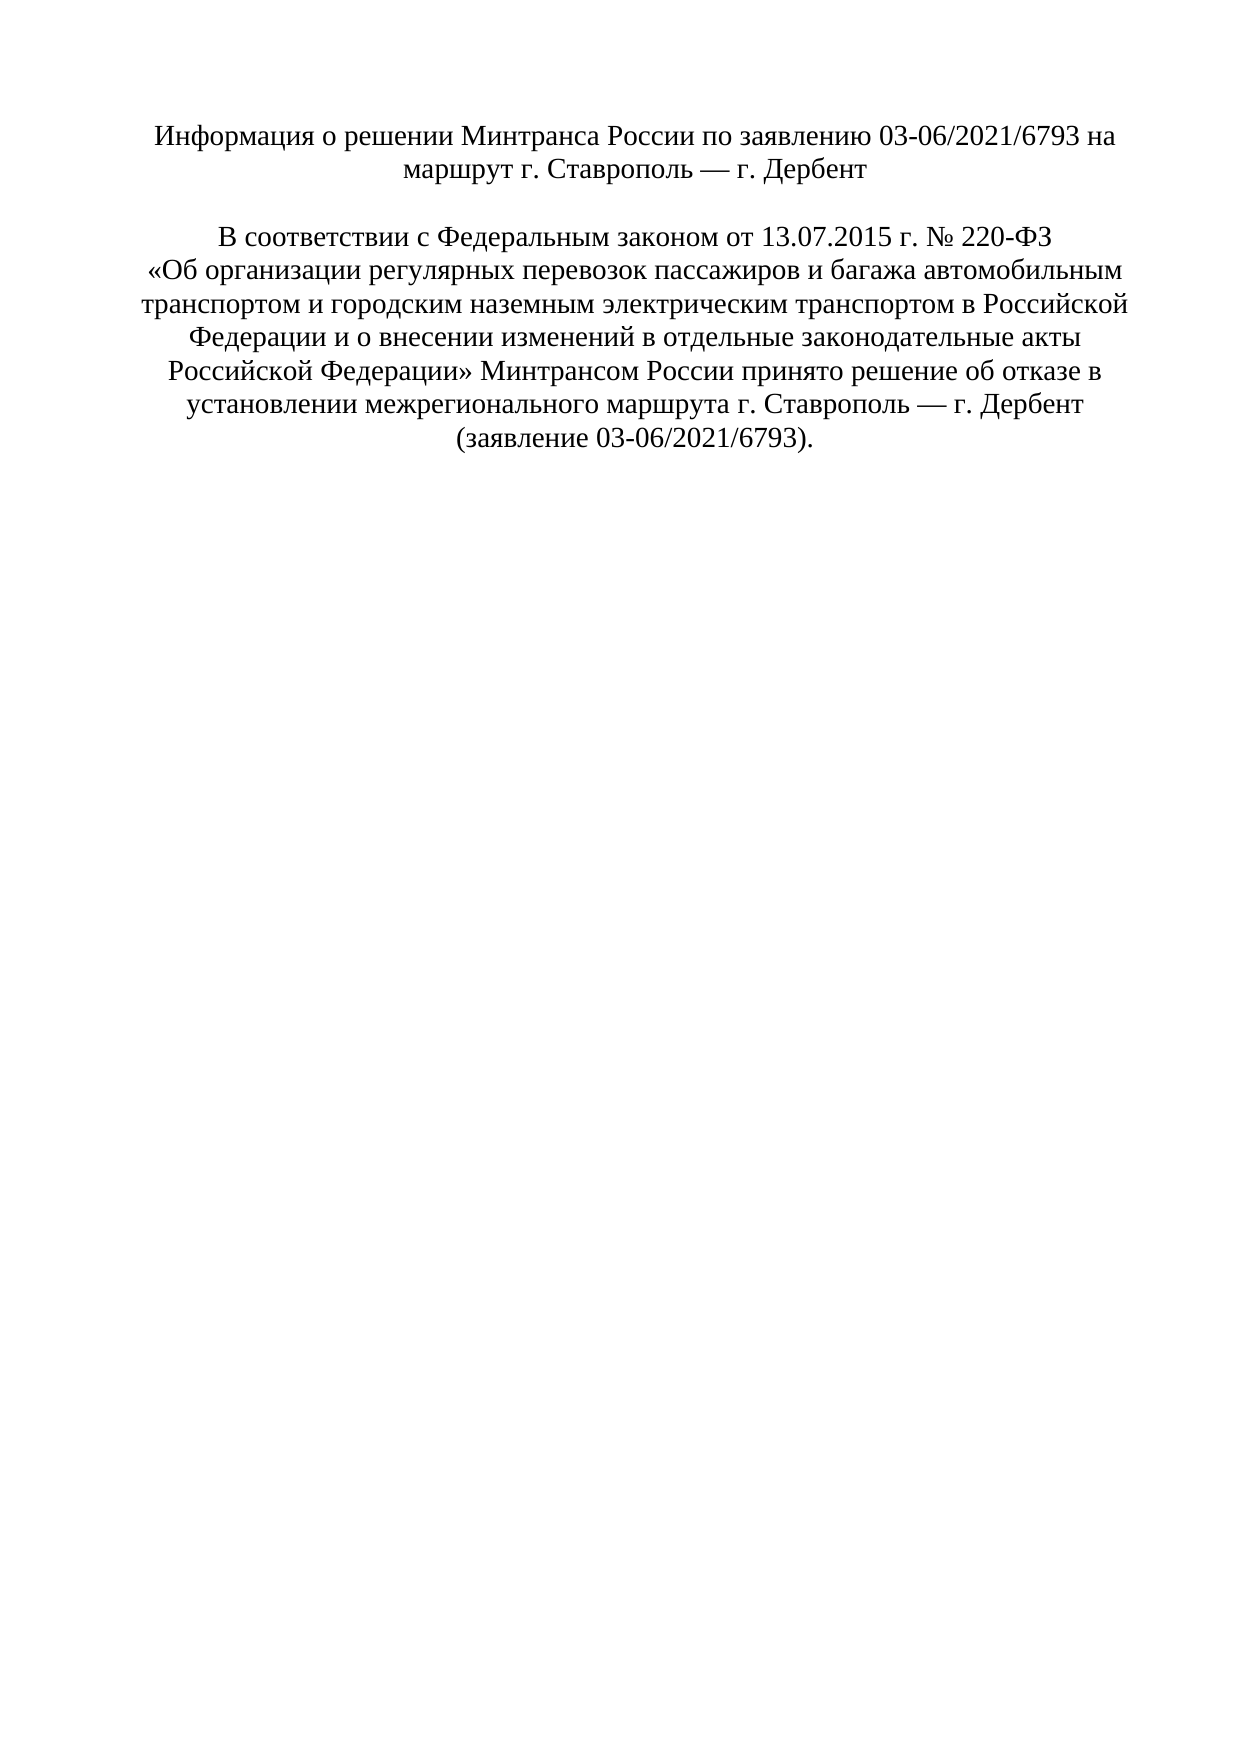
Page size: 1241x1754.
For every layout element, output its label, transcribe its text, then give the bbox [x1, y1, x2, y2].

text В соответствии с Федеральным законом от 13.07.2015 г. № 220-ФЗ «Об организации регулярных перевозок пассажиров и багажа автомобильным транспортом и городским наземным электрическим транспортом в Российской Федерации и о внесении изменений в отдельные законодательные акты Российской Федерации» Минтрансом России принято решение об отказе в установлении межрегионального маршрута г. Ставрополь — г. Дербент (заявление 03-06/2021/6793). [118, 219, 1152, 453]
text Информация о решении Минтранса России по заявлению 03-06/2021/6793 на маршрут г. Ставрополь — г. Дербент [118, 118, 1152, 185]
